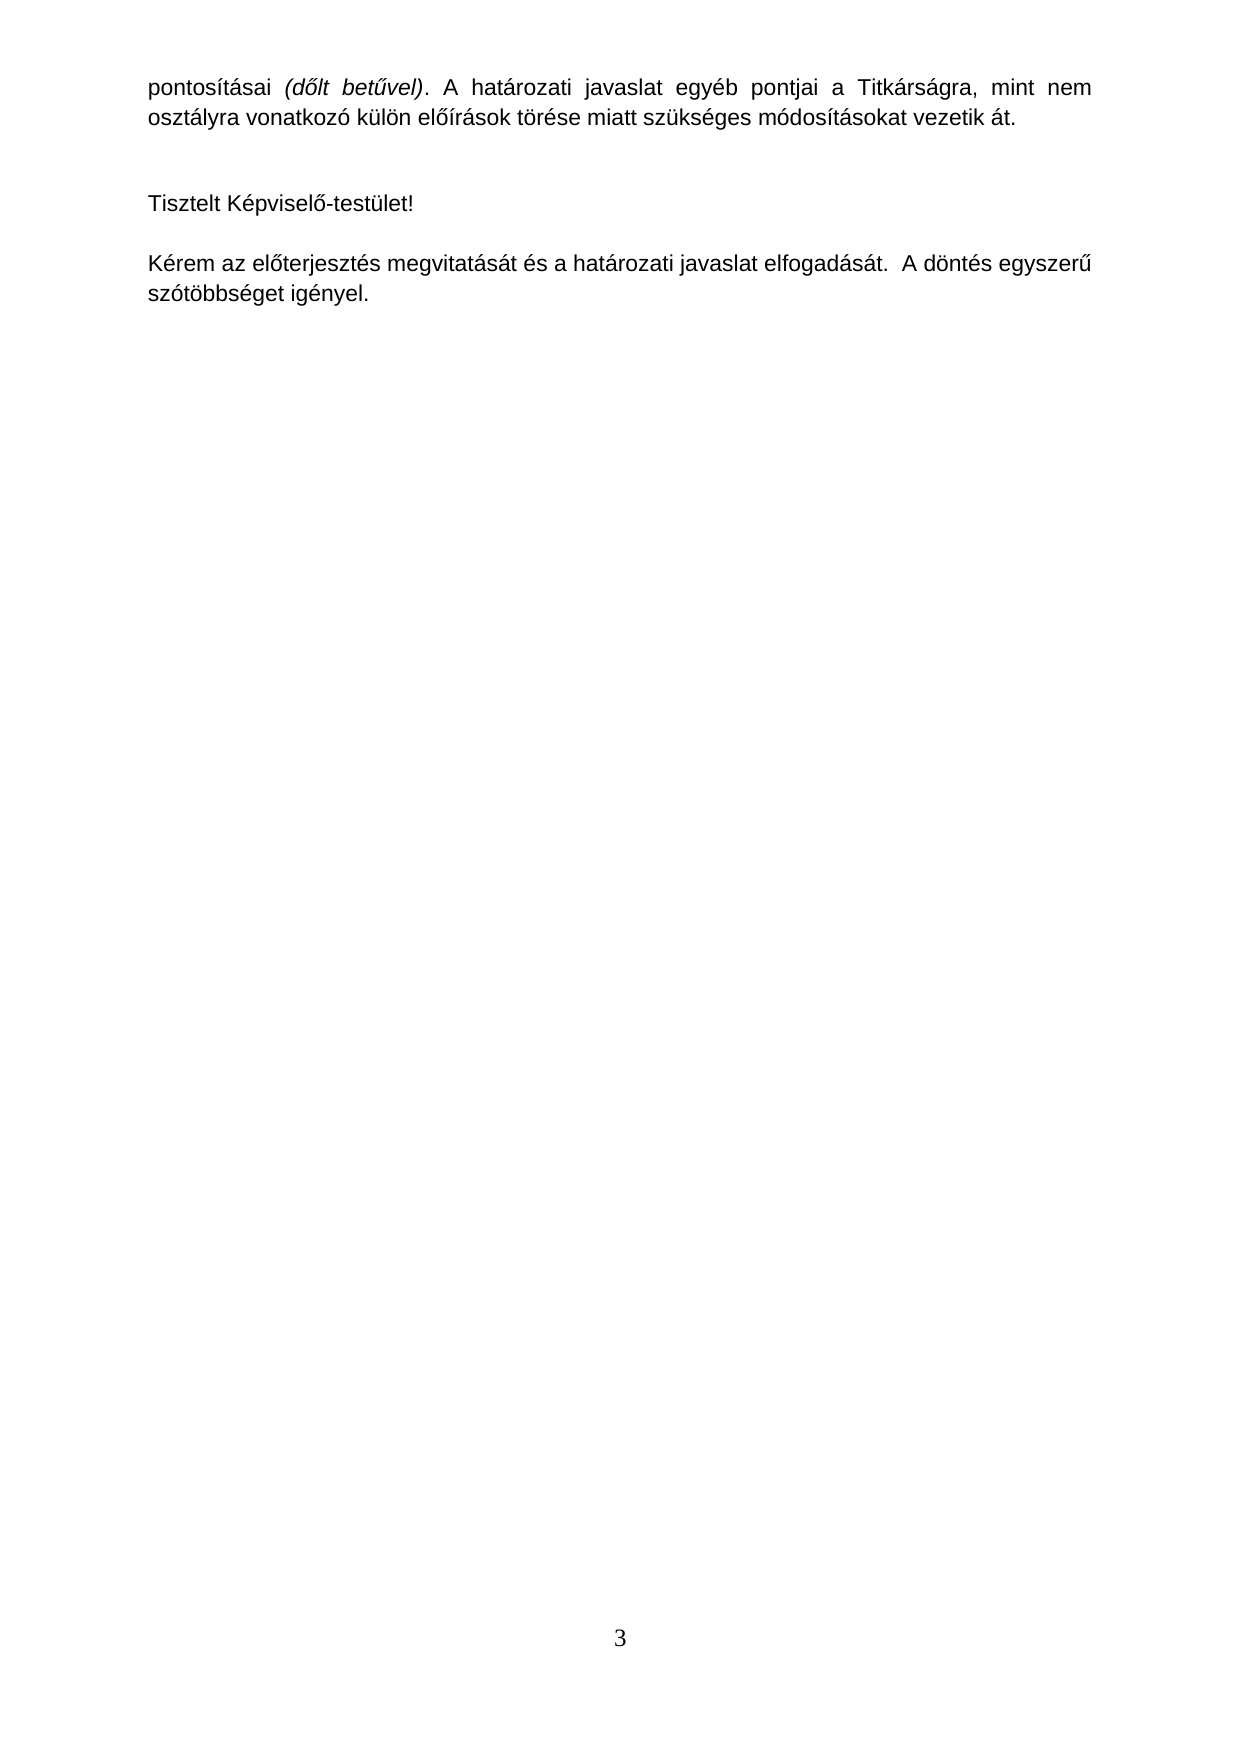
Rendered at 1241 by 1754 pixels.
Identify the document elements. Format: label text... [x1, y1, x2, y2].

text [148, 74, 1092, 130]
text Tisztelt Képviselő-testület! [148, 189, 1092, 216]
text Kérem az előterjesztés megvitatását és a határozati javaslat elfogadását. A döntés egyszerű szótöbbséget igényel. [148, 250, 1092, 306]
